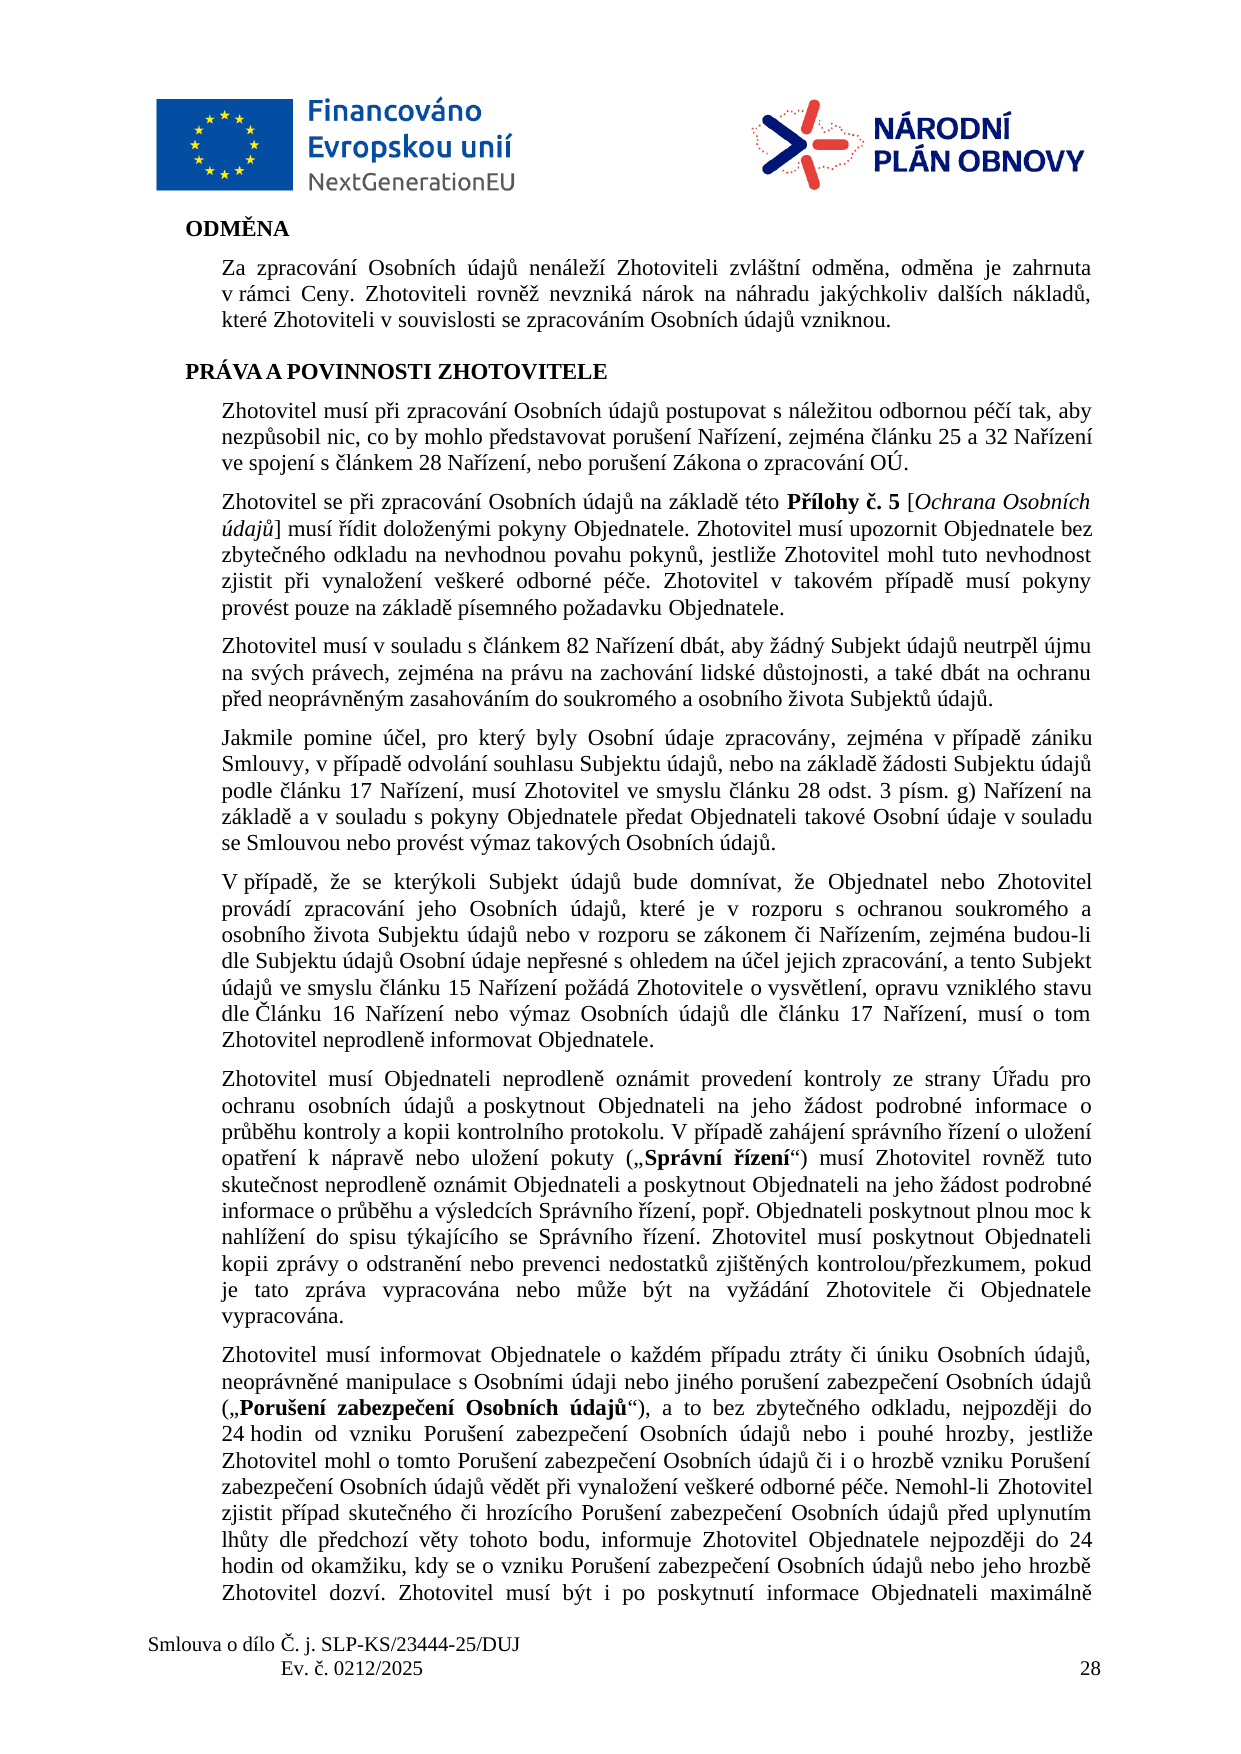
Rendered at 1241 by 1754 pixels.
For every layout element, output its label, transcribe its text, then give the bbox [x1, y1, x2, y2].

picture [147, 86, 1093, 203]
list V případě, že se kterýkoli Subjekt údajů bude domnívat, že Objednatel nebo Zhotovitel provádí zpracování jeho Osobních údajů, které je v rozporu s ochranou soukromého a osobního života Subjektu údajů nebo v rozporu se zákonem či Nařízením, zejména budou-li dle Subjektu údajů Osobní údaje nepřesné s ohledem na účel jejich zpracování, a tento Subjekt údajů ve smyslu článku 15 Nařízení požádá Zhotovitele o vysvětlení, opravu vzniklého stavu dle Článku 16 Nařízení nebo výmaz Osobních údajů dle článku 17 Nařízení, musí o tom Zhotovitel neprodleně informovat Objednatele. [221, 868, 1093, 1053]
list Zhotovitel musí při zpracování Osobních údajů postupovat s náležitou odbornou péčí tak, aby nezpůsobil nic, co by mohlo představovat porušení Nařízení, zejména článku 25 a 32 Nařízení ve spojení s článkem 28 Nařízení, nebo porušení Zákona o zpracování OÚ. [221, 397, 1093, 476]
list Zhotovitel musí v souladu s článkem 82 Nařízení dbát, aby žádný Subjekt údajů neutrpěl újmu na svých právech, zejména na právu na zachování lidské důstojnosti, a také dbát na ochranu před neoprávněným zasahováním do soukromého a osobního života Subjektů údajů. [221, 632, 1093, 712]
list Za zpracování Osobních údajů nenáleží Zhotoviteli zvláštní odměna, odměna je zahrnuta v rámci Ceny. Zhotoviteli rovněž nevzniká nárok na náhradu jakýchkoliv dalších nákladů, které Zhotoviteli v souvislosti se zpracováním Osobních údajů vzniknou. [221, 254, 1093, 333]
subtitle Práva a povinnosti Zhotovitele [185, 358, 1093, 384]
list Zhotovitel musí Objednateli neprodleně oznámit provedení kontroly ze strany Úřadu pro ochranu osobních údajů a poskytnout Objednateli na jeho žádost podrobné informace o průběhu kontroly a kopii kontrolního protokolu. V případě zahájení správního řízení o uložení opatření k nápravě nebo uložení pokuty („Správní řízení“) musí Zhotovitel rovněž tuto skutečnost neprodleně oznámit Objednateli a poskytnout Objednateli na jeho žádost podrobné informace o průběhu a výsledcích Správního řízení, popř. Objednateli poskytnout plnou moc k nahlížení do spisu týkajícího se Správního řízení. Zhotovitel musí poskytnout Objednateli kopii zprávy o odstranění nebo prevenci nedostatků zjištěných kontrolou/přezkumem, pokud je tato zpráva vypracována nebo může být na vyžádání Zhotovitele či Objednatele vypracována. [221, 1065, 1093, 1329]
subtitle Odměna [185, 215, 1093, 241]
list Jakmile pomine účel, pro který byly Osobní údaje zpracovány, zejména v případě zániku Smlouvy, v případě odvolání souhlasu Subjektu údajů, nebo na základě žádosti Subjektu údajů podle článku 17 Nařízení, musí Zhotovitel ve smyslu článku 28 odst. 3 písm. g) Nařízení na základě a v souladu s pokyny Objednatele předat Objednateli takové Osobní údaje v souladu se Smlouvou nebo provést výmaz takových Osobních údajů. [221, 724, 1093, 856]
list Zhotovitel se při zpracování Osobních údajů na základě této Přílohy č. 5 [Ochrana Osobních údajů] musí řídit doloženými pokyny Objednatele. Zhotovitel musí upozornit Objednatele bez zbytečného odkladu na nevhodnou povahu pokynů, jestliže Zhotovitel mohl tuto nevhodnost zjistit při vynaložení veškeré odborné péče. Zhotovitel v takovém případě musí pokyny provést pouze na základě písemného požadavku Objednatele. [221, 488, 1093, 620]
